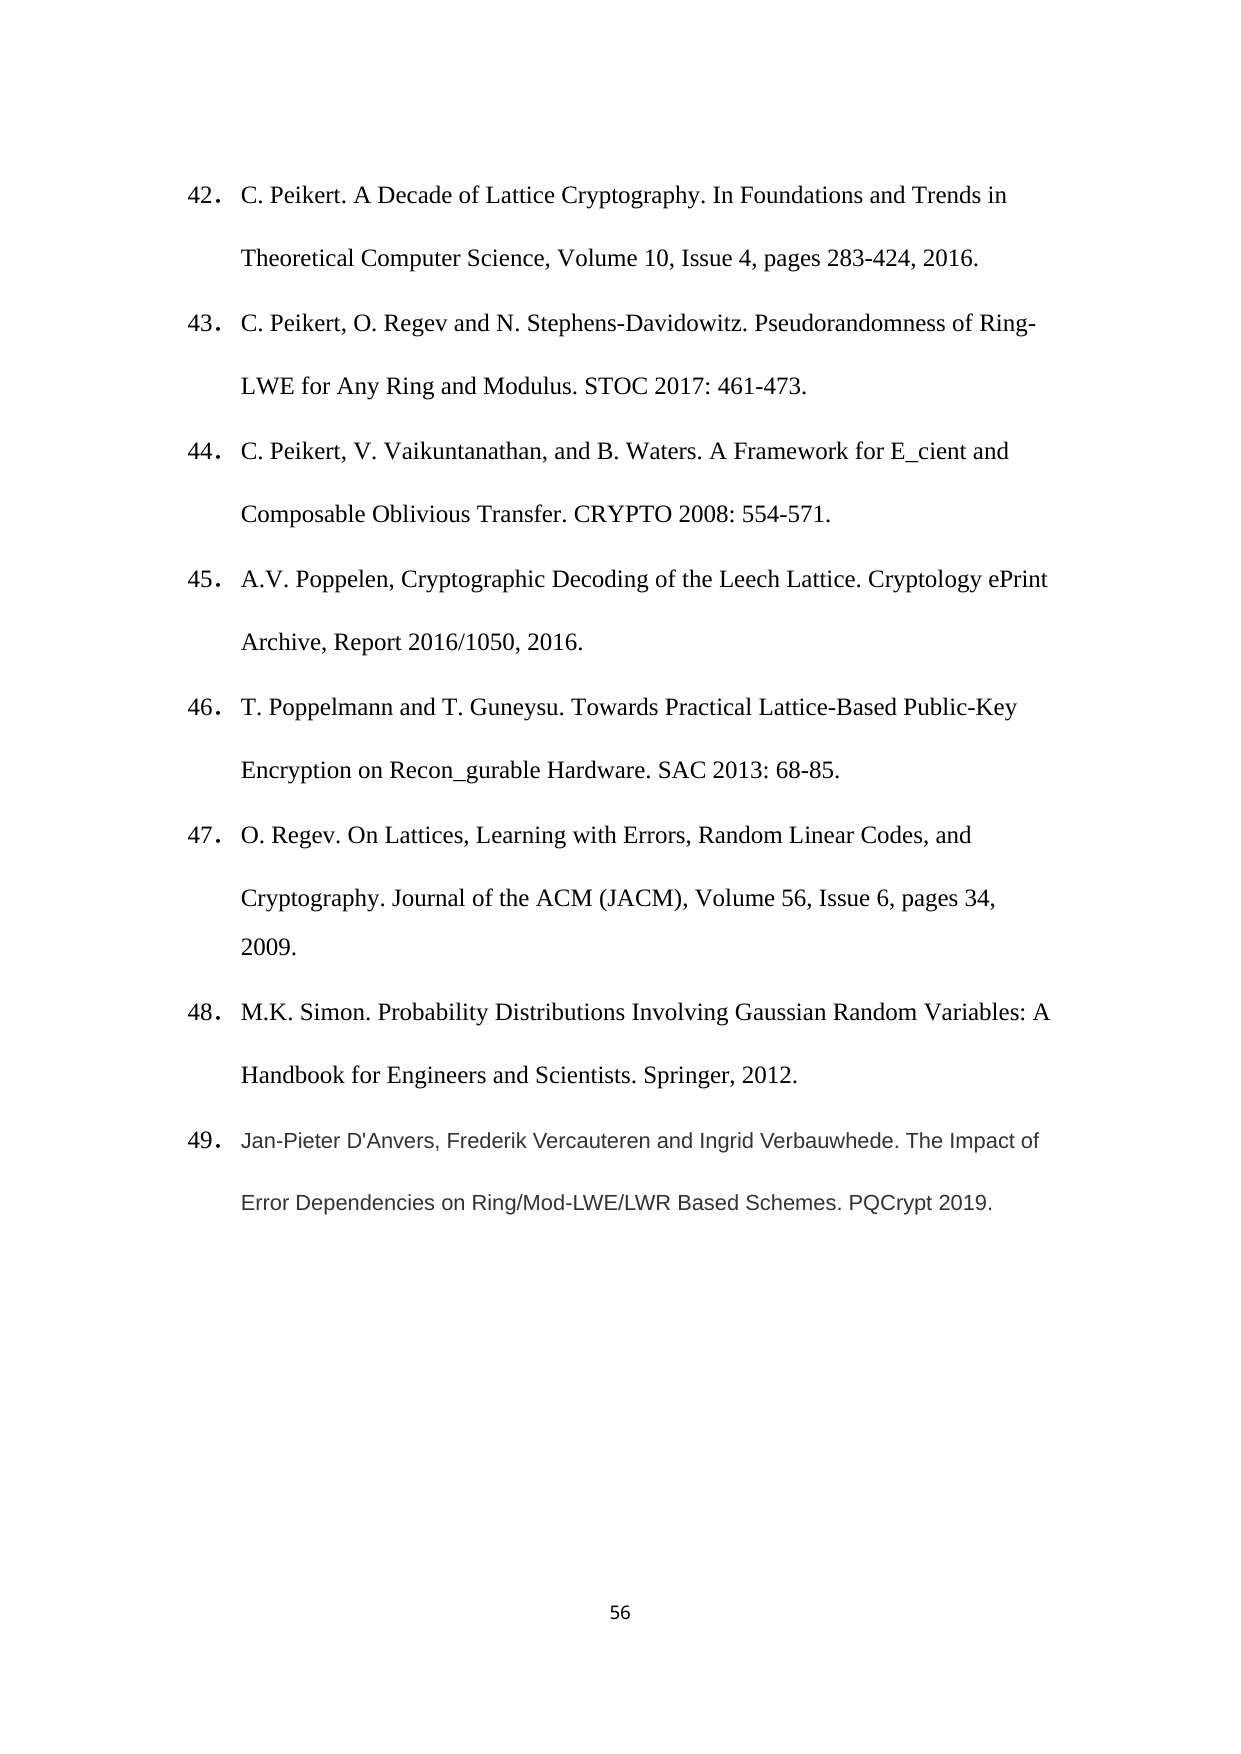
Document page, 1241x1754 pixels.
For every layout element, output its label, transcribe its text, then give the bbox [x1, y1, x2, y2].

list T. Poppelmann and T. Guneysu. Towards Practical Lattice-Based Public-Key Encryption on Recon_gurable Hardware. SAC 2013: 68-85. [187, 672, 1053, 786]
list O. Regev. On Lattices, Learning with Errors, Random Linear Codes, and Cryptography. Journal of the ACM (JACM), Volume 56, Issue 6, pages 34, 2009. [187, 800, 1053, 963]
list C. Peikert, V. Vaikuntanathan, and B. Waters. A Framework for E_cient and Composable Oblivious Transfer. CRYPTO 2008: 554-571. [187, 416, 1053, 530]
list C. Peikert. A Decade of Lattice Cryptography. In Foundations and Trends in Theoretical Computer Science, Volume 10, Issue 4, pages 283-424, 2016. [187, 160, 1053, 273]
list M.K. Simon. Probability Distributions Involving Gaussian Random Variables: A Handbook for Engineers and Scientists. Springer, 2012. [187, 977, 1053, 1091]
list A.V. Poppelen, Cryptographic Decoding of the Leech Lattice. Cryptology ePrint Archive, Report 2016/1050, 2016. [187, 544, 1053, 658]
list Jan-Pieter D'Anvers, Frederik Vercauteren and Ingrid Verbauwhede. The Impact of Error Dependencies on Ring/Mod-LWE/LWR Based Schemes. PQCrypt 2019. [187, 1105, 1053, 1219]
list C. Peikert, O. Regev and N. Stephens-Davidowitz. Pseudorandomness of Ring-LWE for Any Ring and Modulus. STOC 2017: 461-473. [187, 288, 1053, 402]
